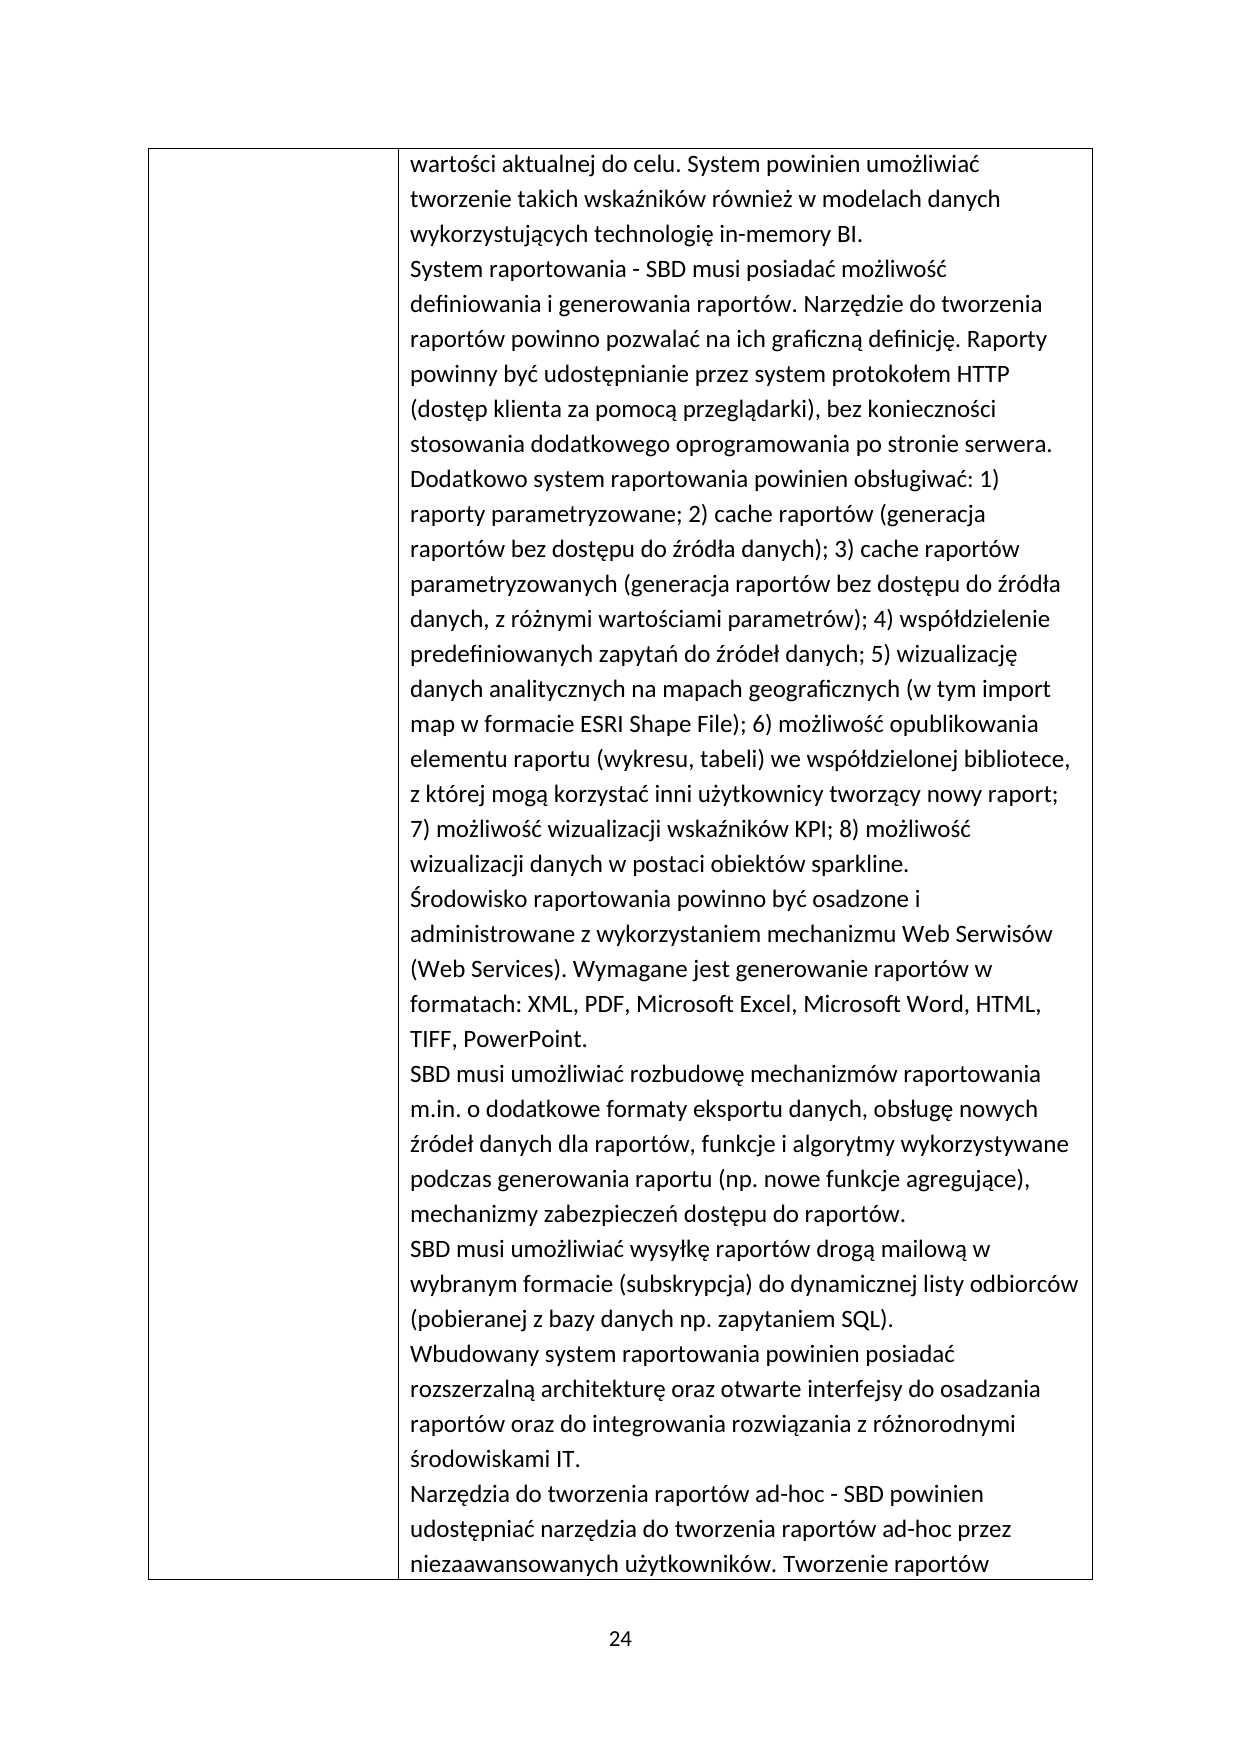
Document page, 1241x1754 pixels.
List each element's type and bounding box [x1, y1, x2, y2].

table_cell [399, 149, 1092, 1579]
table_cell [149, 149, 398, 1579]
